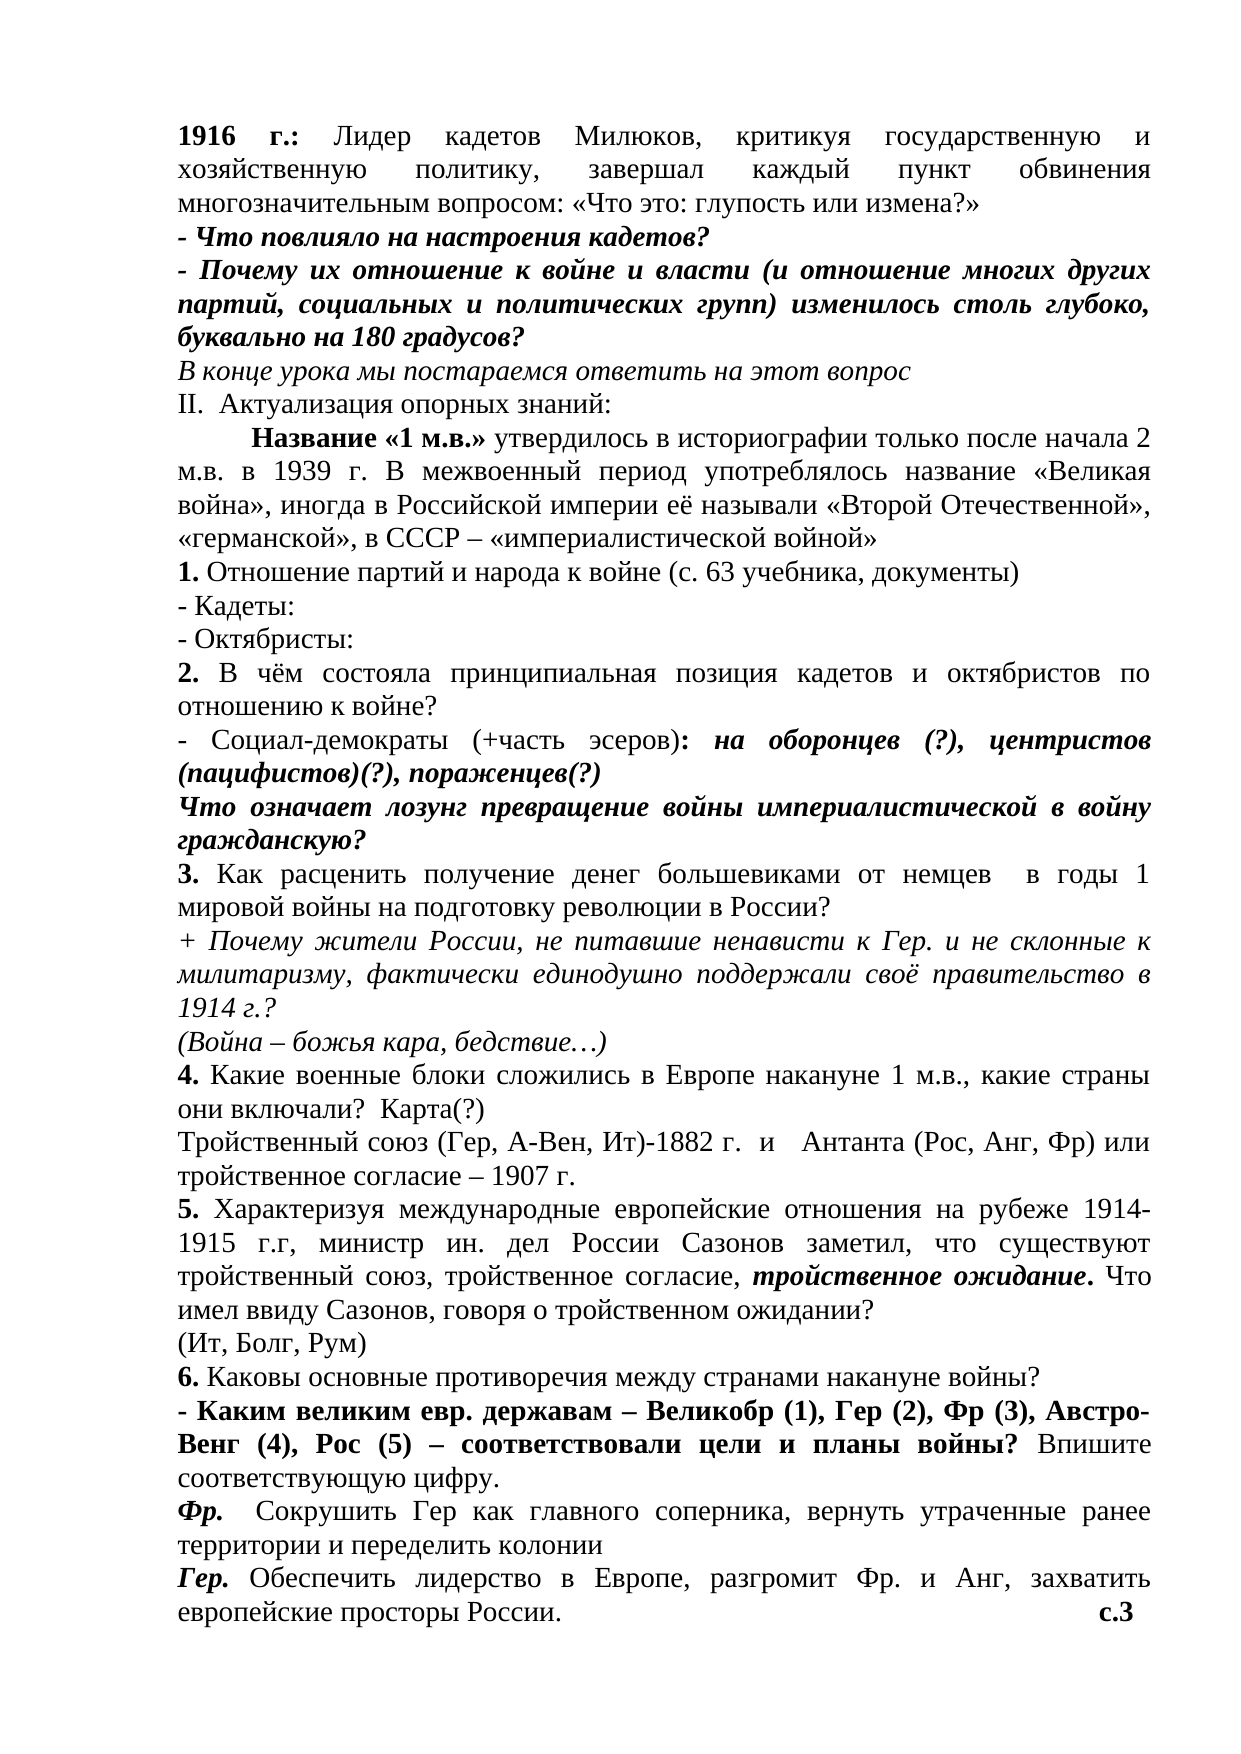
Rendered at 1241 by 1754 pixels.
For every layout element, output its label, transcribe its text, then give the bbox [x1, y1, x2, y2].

text - Октябристы: [177, 621, 1152, 655]
text (Война – божья кара, бедствие…) [177, 1024, 1152, 1057]
text Что означает лозунг превращение войны империалистической в войну гражданскую? [177, 789, 1152, 856]
text 1916 г.: Лидер кадетов Милюков, критикуя государственную и хозяйственную политику, завершал каждый пункт обвинения многозначительным вопросом: «Что это: глупость или измена?» [177, 118, 1152, 219]
text - Кадеты: [177, 588, 1152, 621]
text 6. Каковы основные противоречия между странами накануне войны? [177, 1359, 1152, 1393]
text - Что повлияло на настроения кадетов? [177, 219, 1152, 252]
text Гер. Обеспечить лидерство в Европе, разгромит Фр. и Анг, захватить европейские просторы России. с.3 [177, 1560, 1152, 1627]
text Фр. Сокрушить Гер как главного соперника, вернуть утраченные ранее территории и переделить колонии [177, 1493, 1152, 1560]
text 3. Как расценить получение денег большевиками от немцев в годы 1 мировой войны на подготовку революции в России? [177, 856, 1152, 923]
text + Почему жители России, не питавшие ненависти к Гер. и не склонные к милитаризму, фактически единодушно поддержали своё правительство в 1914 г.? [177, 923, 1152, 1024]
text 5. Характеризуя международные европейские отношения на рубеже 1914-1915 г.г, министр ин. дел России Сазонов заметил, что существуют тройственный союз, тройственное согласие, тройственное ожидание. Что имел ввиду Сазонов, говоря о тройственном ожидании? [177, 1191, 1152, 1326]
text - Каким великим евр. державам – Великобр (1), Гер (2), Фр (3), Австро-Венг (4), Рос (5) – соответствовали цели и планы войны? Впишите соответствующую цифру. [177, 1393, 1152, 1493]
text 1. Отношение партий и народа к войне (с. 63 учебника, документы) [177, 554, 1152, 588]
text II. Актуализация опорных знаний: [177, 386, 1152, 420]
text 2. В чём состояла принципиальная позиция кадетов и октябристов по отношению к войне? [177, 655, 1152, 722]
text Название «1 м.в.» утвердилось в историографии только после начала 2 м.в. в 1939 г. В межвоенный период употреблялось название «Великая война», иногда в Российской империи её называли «Второй Отечественной», «германской», в СССР – «империалистической войной» [177, 420, 1152, 554]
text (Ит, Болг, Рум) [177, 1326, 1152, 1359]
text - Социал-демократы (+часть эсеров): на оборонцев (?), центристов (пацифистов)(?), пораженцев(?) [177, 722, 1152, 789]
text - Почему их отношение к войне и власти (и отношение многих других партий, социальных и политических групп) изменилось столь глубоко, буквально на 180 градусов? [177, 252, 1152, 353]
text В конце урока мы постараемся ответить на этот вопрос [177, 353, 1152, 386]
text Тройственный союз (Гер, А-Вен, Ит)-1882 г. и Антанта (Рос, Анг, Фр) или тройственное согласие – 1907 г. [177, 1124, 1152, 1191]
text 4. Какие военные блоки сложились в Европе накануне 1 м.в., какие страны они включали? Карта(?) [177, 1057, 1152, 1124]
